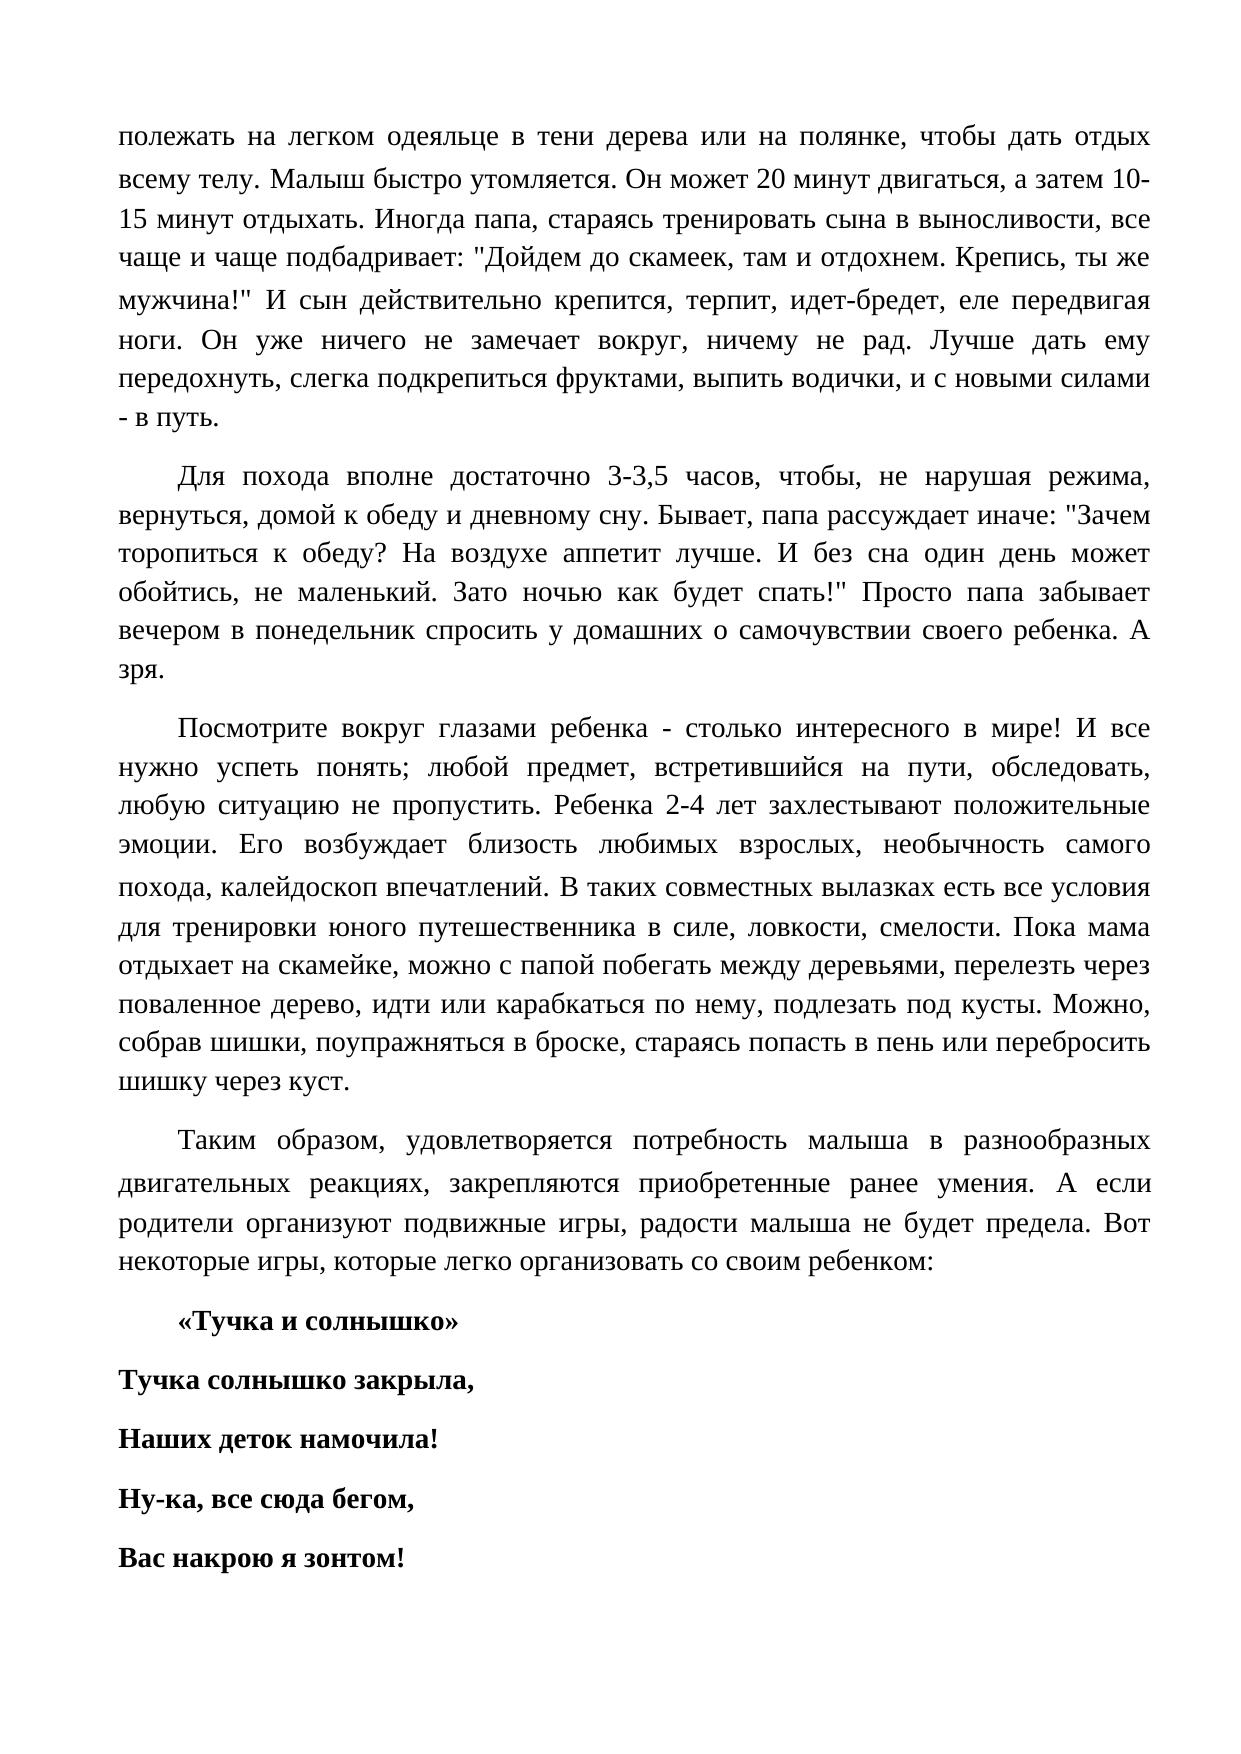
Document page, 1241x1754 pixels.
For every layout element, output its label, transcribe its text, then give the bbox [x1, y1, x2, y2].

text Вас накрою я зонтом! [118, 1540, 1152, 1574]
text Посмотрите вокруг глазами ребенка - столько интересного в мире! И все нужно успеть понять; любой предмет, встретившийся на пути, обследовать, любую ситуацию не пропустить. Ребенка 2-4 лет захлестывают положительные эмоции. Его возбуждает близость любимых взрослых, необычность самого похода, калейдоскоп впечатлений. В таких совместных вылазках есть все условия для тренировки юного путешественника в силе, ловкости, смелости. Пока мама отдыхает на скамейке, можно с папой побегать между деревьями, перелезть через поваленное дерево, идти или карабкаться по нему, подлезать под кусты. Можно, собрав шишки, поупражняться в броске, стараясь попасть в пень или перебросить шишку через куст. [118, 710, 1152, 1096]
text «Тучка и солнышко» [177, 1303, 1152, 1336]
text Тучка солнышко закрыла, [118, 1362, 1152, 1396]
text Для похода вполне достаточно 3-3,5 часов, чтобы, не нарушая режима, вернуться, домой к обеду и дневному сну. Бывает, папа рассуждает иначе: "Зачем торопиться к обеду? На воздухе аппетит лучше. И без сна один день может обойтись, не маленький. Зато ночью как будет спать!" Просто папа забывает вечером в понедельник спросить у домашних о самочувствии своего ребенка. А зря. [118, 458, 1152, 684]
text Ну-ка, все сюда бегом, [118, 1481, 1152, 1514]
text Наших деток намочила! [118, 1421, 1152, 1455]
text Таким образом, удовлетворяется потребность малыша в разнообразных двигательных реакциях, закрепляются приобретенные ранее умения. А если родители организуют подвижные игры, радости малыша не будет предела. Вот некоторые игры, которые легко организовать со своим ребенком: [118, 1122, 1152, 1277]
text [118, 118, 1152, 432]
